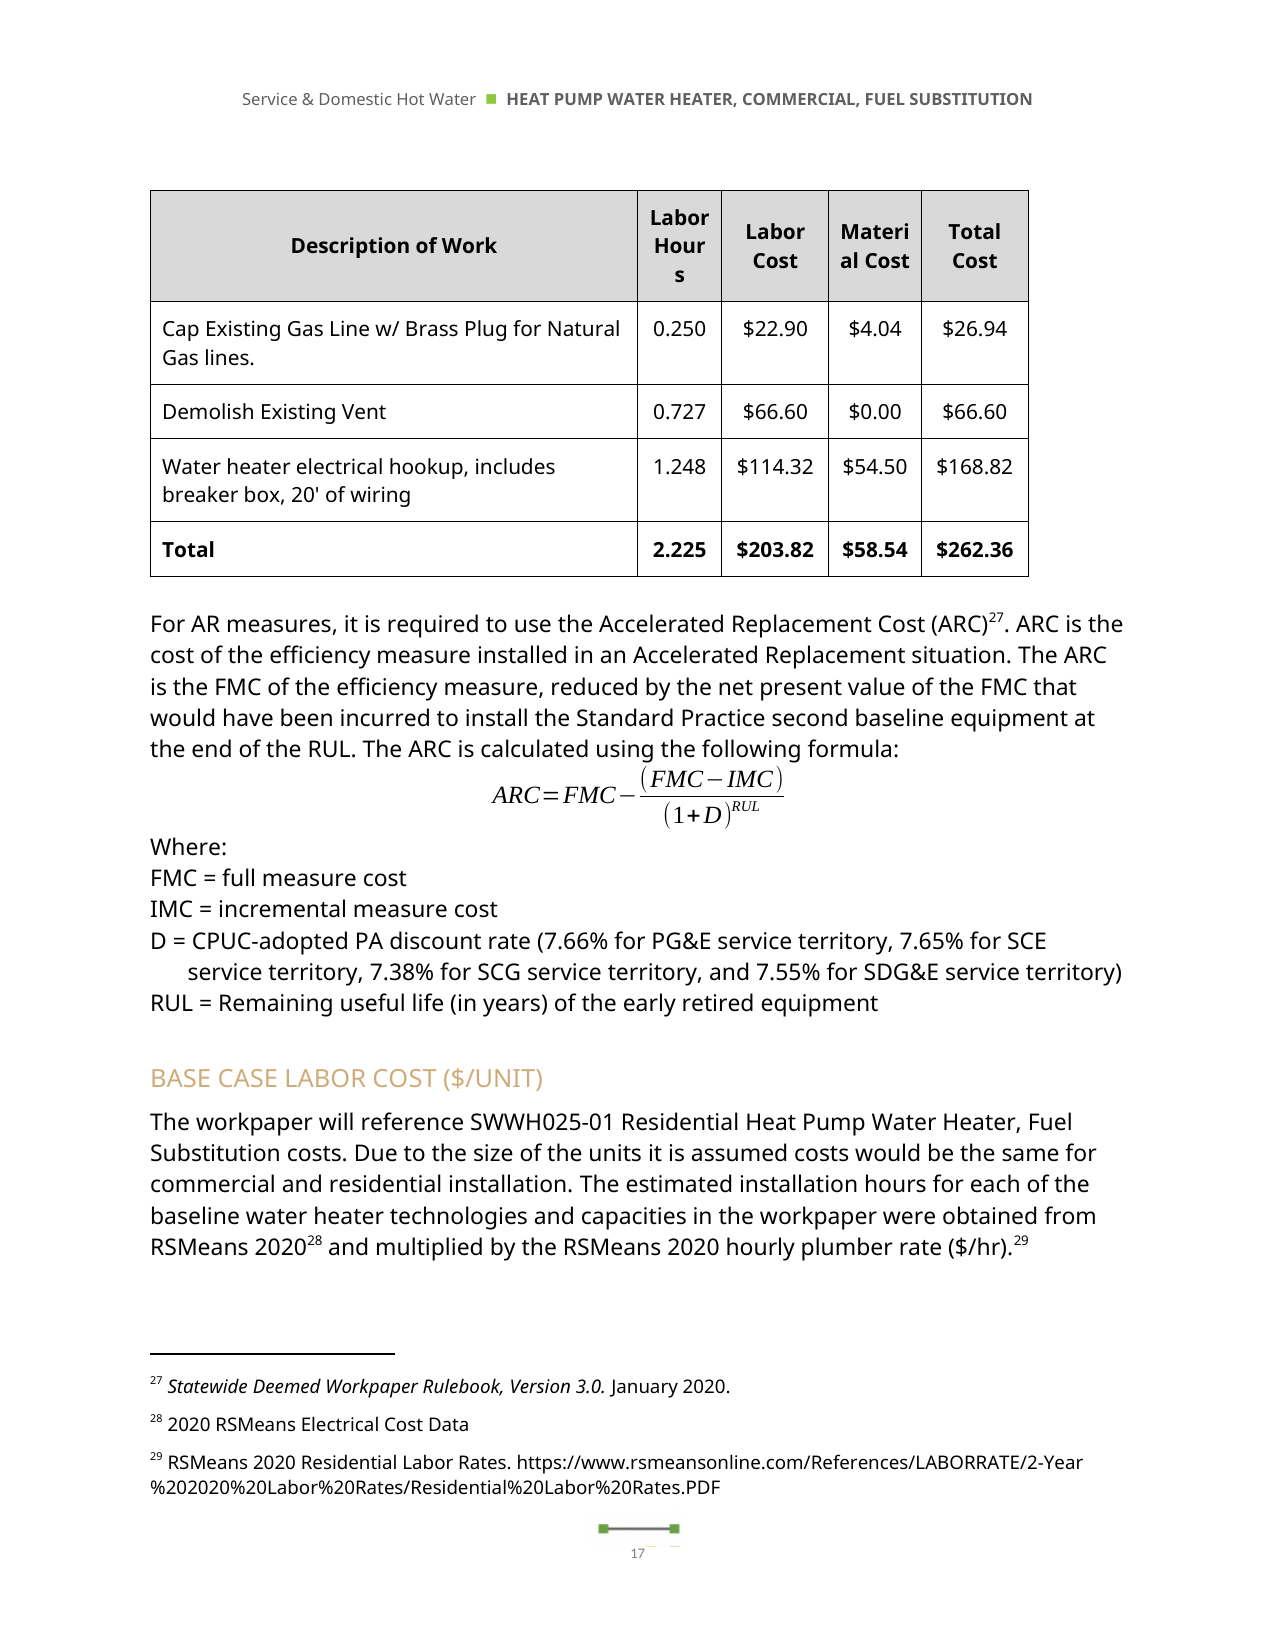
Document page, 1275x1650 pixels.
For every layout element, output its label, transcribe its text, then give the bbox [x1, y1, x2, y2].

table_cell $26.94 [922, 302, 1028, 384]
subtitle Base Case Labor Cost ($/unit) [150, 1062, 1125, 1093]
text RUL = Remaining useful life (in years) of the early retired equipment [150, 987, 1125, 1018]
table_cell $0.00 [829, 385, 921, 438]
table_cell $58.54 [829, 522, 921, 576]
table_cell 2.225 [638, 522, 721, 576]
table_cell Water heater electrical hookup, includes breaker box, 20' of wiring [151, 439, 637, 521]
text IMC = incremental measure cost [150, 893, 1125, 924]
text FMC = full measure cost [150, 862, 1125, 893]
table_cell 1.248 [638, 439, 721, 521]
table_header Labor Cost [722, 191, 828, 301]
table_cell $4.04 [829, 302, 921, 384]
table_cell Total [151, 522, 637, 576]
table_cell $262.36 [922, 522, 1028, 576]
table_cell $203.82 [722, 522, 828, 576]
text Where: [150, 831, 1125, 862]
table_cell $168.82 [922, 439, 1028, 521]
table_header Description of Work [151, 191, 637, 301]
picture [589, 1512, 684, 1547]
table_header Total Cost [922, 191, 1028, 301]
table_cell Cap Existing Gas Line w/ Brass Plug for Natural Gas lines. [151, 302, 637, 384]
table_header Material Cost [829, 191, 921, 301]
text D = CPUC-adopted PA discount rate (7.66% for PG&E service territory, 7.65% for SCE service territory, 7.38% for SCG service territory, and 7.55% for SDG&E service territory) [150, 924, 1125, 987]
table_cell $66.60 [922, 385, 1028, 438]
table_cell $66.60 [722, 385, 828, 438]
table_cell 0.250 [638, 302, 721, 384]
table_cell 0.727 [638, 385, 721, 438]
text For AR measures, it is required to use the Accelerated Replacement Cost (ARC). ARC is the cost of the efficiency measure installed in an Accelerated Replacement situation. The ARC is the FMC of the efficiency measure, reduced by the net present value of the FMC that would have been incurred to install the Standard Practice second baseline equipment at the end of the RUL. The ARC is calculated using the following formula: [150, 608, 1125, 764]
table_cell $22.90 [722, 302, 828, 384]
text The workpaper will reference SWWH025-01 Residential Heat Pump Water Heater, Fuel Substitution costs. Due to the size of the units it is assumed costs would be the same for commercial and residential installation. The estimated installation hours for each of the baseline water heater technologies and capacities in the workpaper were obtained from RSMeans 2020 and multiplied by the RSMeans 2020 hourly plumber rate ($/hr). [150, 1106, 1125, 1262]
table_cell $54.50 [829, 439, 921, 521]
table_cell Demolish Existing Vent [151, 385, 637, 438]
table_cell $114.32 [722, 439, 828, 521]
table_header Labor Hours [638, 191, 721, 301]
